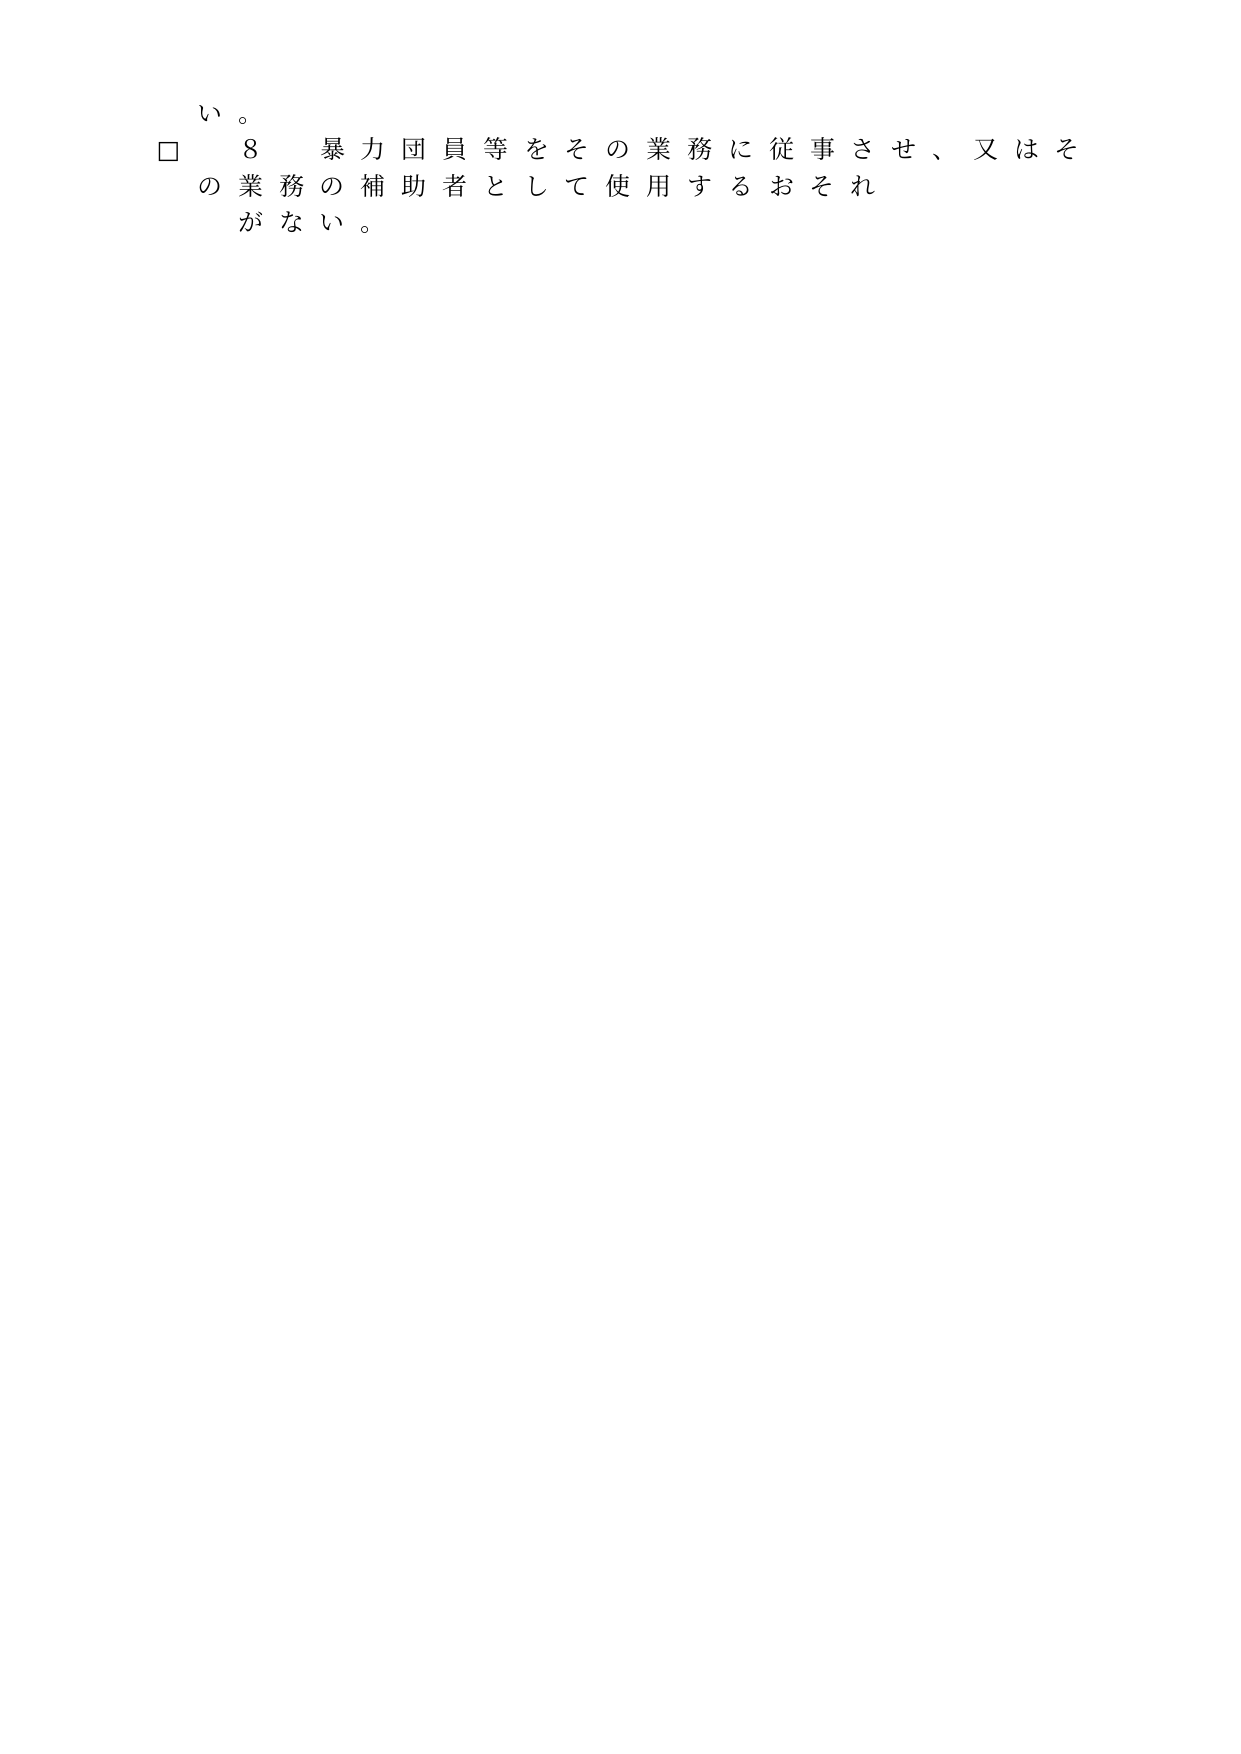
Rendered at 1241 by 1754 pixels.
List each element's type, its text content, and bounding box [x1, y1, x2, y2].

text がない。 [177, 202, 1096, 239]
text □ ８ 暴力団員等をその業務に従事させ、又はその業務の補助者として使用するおそれ [156, 129, 1096, 202]
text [156, 93, 1096, 129]
